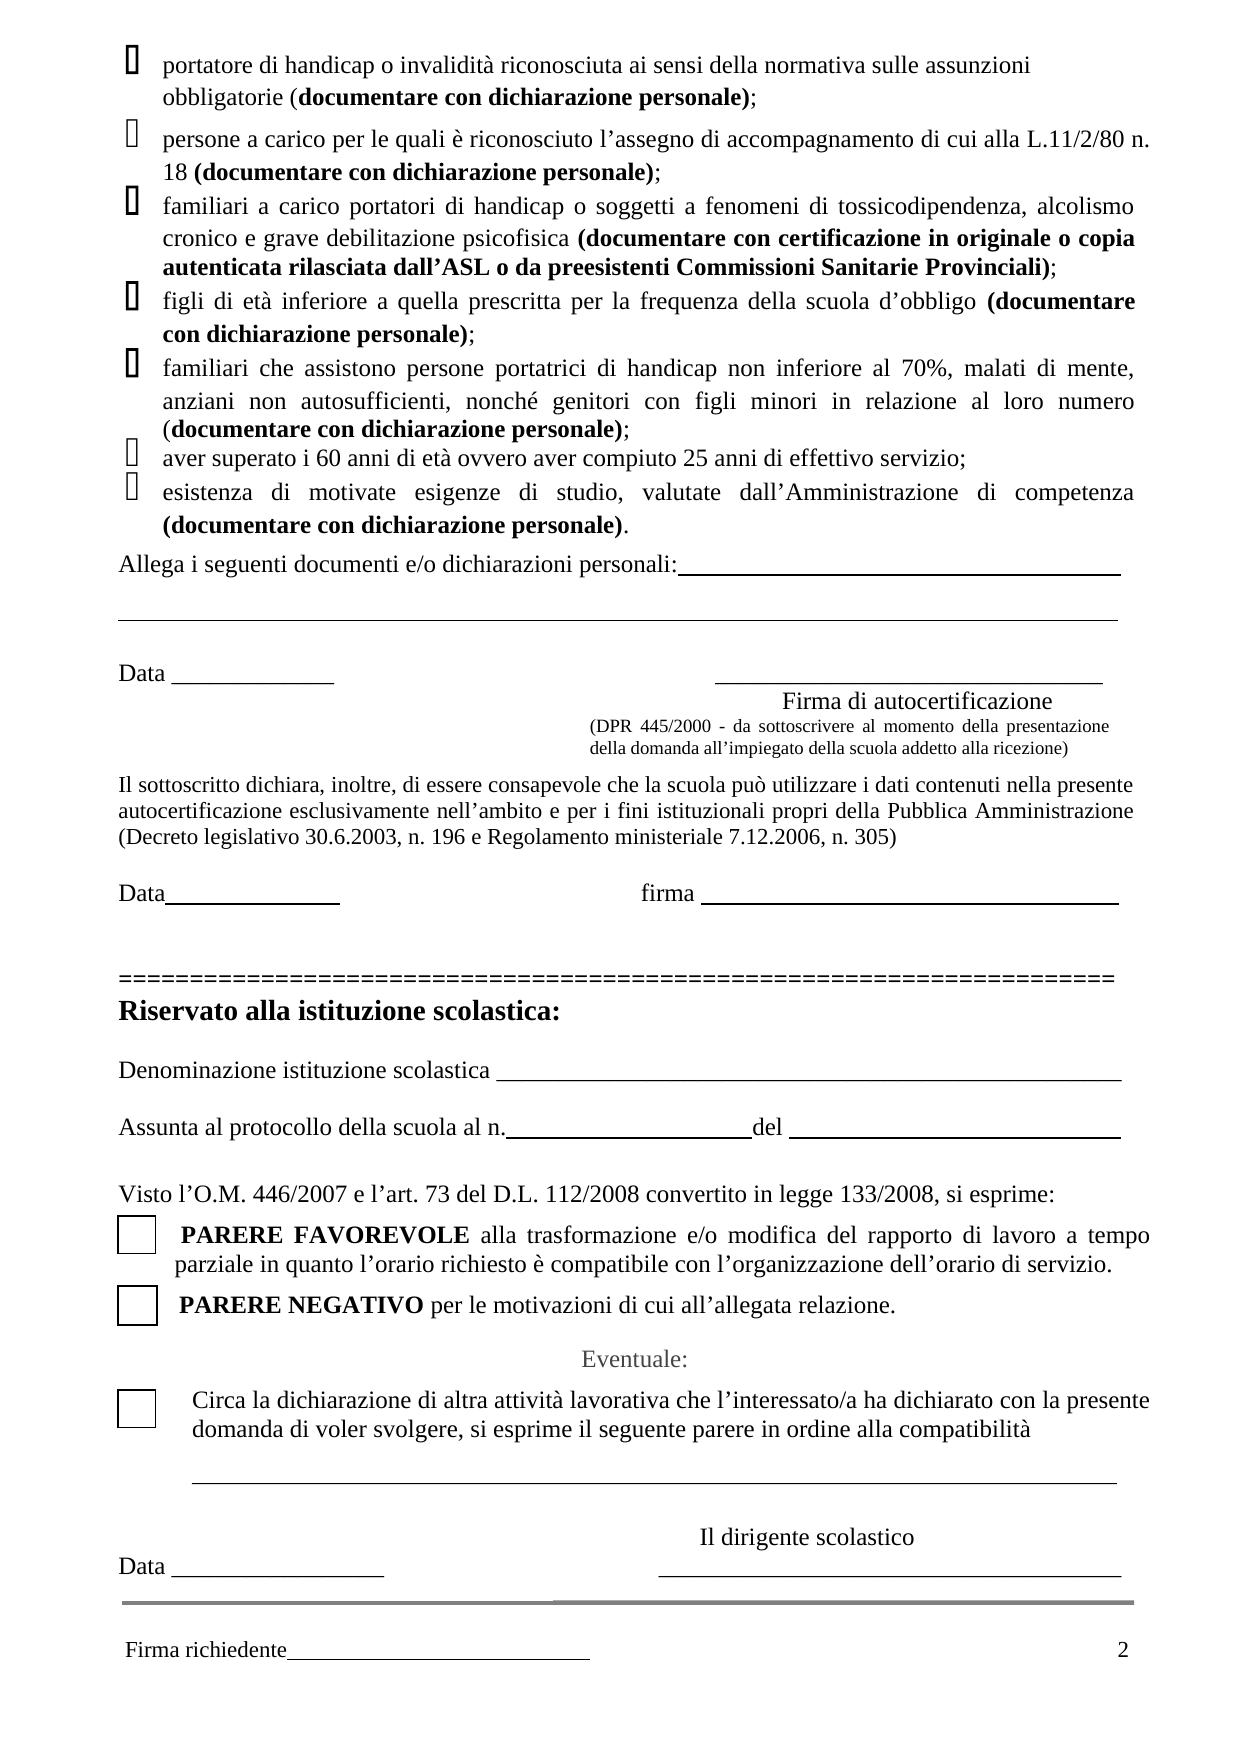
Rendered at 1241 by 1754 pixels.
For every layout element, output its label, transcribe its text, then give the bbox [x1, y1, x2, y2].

text PARERE NEGATIVO per le motivazioni di cui all’allegata relazione. [179, 1290, 1151, 1319]
text Data _____________ _______________________________ Firma di autocertificazione [118, 658, 1107, 715]
text (DPR 445/2000 - da sottoscrivere al momento della presentazione della domanda all’impiegato della scuola addetto alla ricezione) [589, 715, 1110, 758]
text Il sottoscritto dichiara, inoltre, di essere consapevole che la scuola può utilizzare i dati contenuti nella presente autocertificazione esclusivamente nell’ambito e per i fini istituzionali propri della Pubblica Amministrazione (Decreto legislativo 30.6.2003, n. 196 e Regolamento ministeriale 7.12.2006, n. 305) [118, 771, 1136, 850]
text Riservato alla istituzione scolastica: [118, 993, 1151, 1027]
list persone a carico per le quali è riconosciuto l’assegno di accompagnamento di cui alla L.11/2/80 n. 18 (documentare con dichiarazione personale); [125, 119, 1151, 185]
list familiari a carico portatori di handicap o soggetti a fenomeni di tossicodipendenza, alcolismo cronico e grave debilitazione psicofisica (documentare con certificazione in originale o copia autenticata rilasciata dall’ASL o da preesistenti Commissioni Sanitarie Provinciali); [125, 185, 1136, 281]
list portatore di handicap o invalidità riconosciuta ai sensi della normativa sulle assunzioni obbligatorie (documentare con dichiarazione personale); [125, 44, 1151, 111]
text Visto l’O.M. 446/2007 e l’art. 73 del D.L. 112/2008 convertito in legge 133/2008, si esprime: [118, 1179, 1151, 1208]
text Circa la dichiarazione di altra attività lavorativa che l’interessato/a ha dichiarato con la presente domanda di voler svolgere, si esprime il seguente parere in ordine alla compatibilità [192, 1385, 1151, 1443]
text Il dirigente scolastico [699, 1522, 1151, 1551]
list figli di età inferiore a quella prescritta per la frequenza della scuola d’obbligo (documentare con dichiarazione personale); [125, 281, 1135, 348]
text Allega i seguenti documenti e/o dichiarazioni personali: [118, 549, 1151, 578]
subtitle ====================================================================== [118, 964, 1151, 993]
list familiari che assistono persone portatrici di handicap non inferiore al 70%, malati di mente, anziani non autosufficienti, nonché genitori con figli minori in relazione al loro numero (documentare con dichiarazione personale); [125, 348, 1136, 443]
text Assunta al protocollo della scuola al n. del [118, 1112, 1151, 1141]
text Denominazione istituzione scolastica __________________________________________________ [118, 1055, 1151, 1084]
text Data firma [118, 878, 1151, 907]
text Eventuale: [118, 1344, 1151, 1373]
list aver superato i 60 anni di età ovvero aver compiuto 25 anni di effettivo servizio; [125, 443, 1151, 472]
text PARERE FAVOREVOLE alla trasformazione e/o modifica del rapporto di lavoro a tempo parziale in quanto l’orario richiesto è compatibile con l’organizzazione dell’orario di servizio. [174, 1220, 1151, 1278]
text Data _________________ _____________________________________ [118, 1551, 1151, 1580]
list esistenza di motivate esigenze di studio, valutate dall’Amministrazione di competenza (documentare con dichiarazione personale). [125, 472, 1135, 538]
